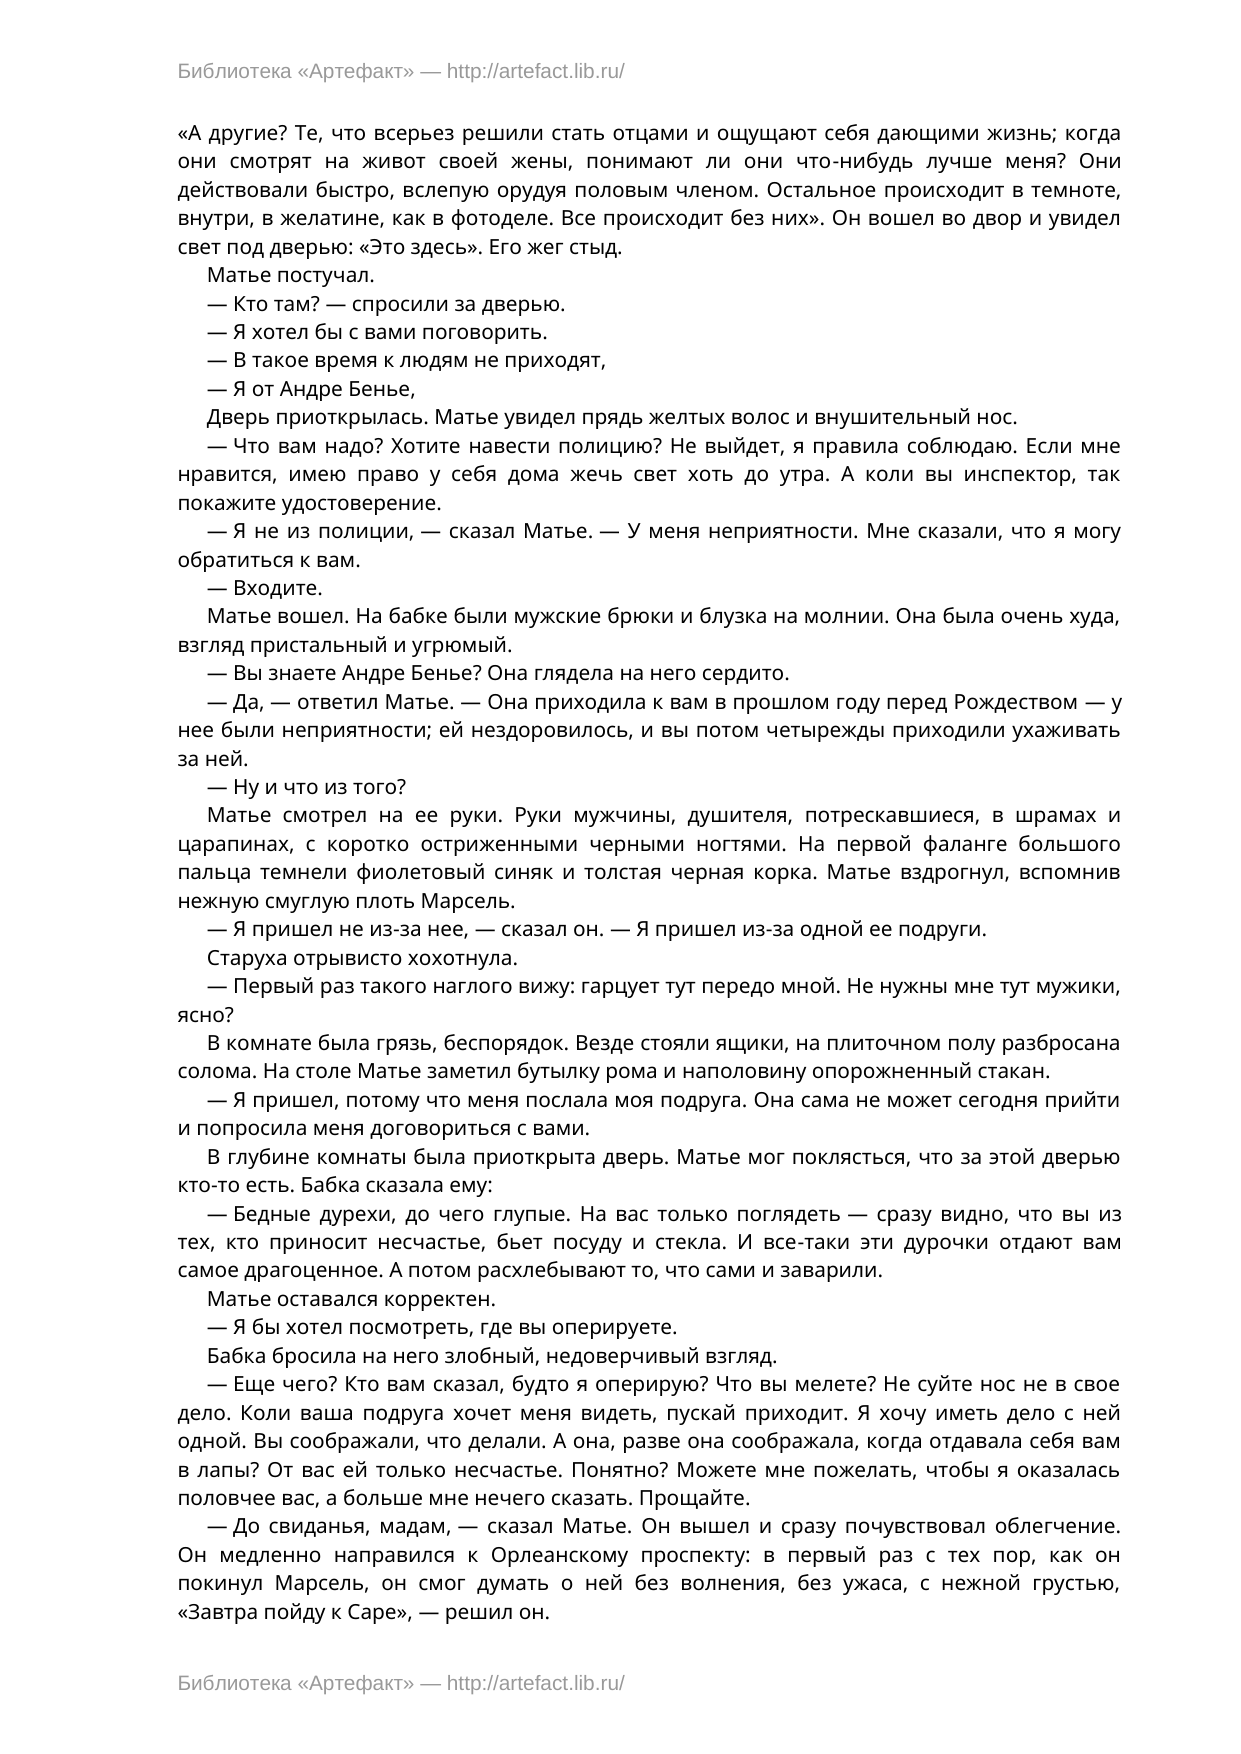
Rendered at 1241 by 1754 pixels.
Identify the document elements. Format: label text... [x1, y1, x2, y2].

text — Я бы хотел посмотреть, где вы оперируете. [177, 1312, 1122, 1341]
text В комнате была грязь, беспорядок. Везде стояли ящики, на плиточном полу разбросана солома. На столе Матье заметил бутылку рома и наполовину опорожненный стакан. [177, 1028, 1122, 1085]
text — Еще чего? Кто вам сказал, будто я оперирую? Что вы мелете? Не суйте нос не в свое дело. Коли ваша подруга хочет меня видеть, пускай приходит. Я хочу иметь дело с ней одной. Вы соображали, что делали. А она, разве она соображала, когда отдавала себя вам в лапы? От вас ей только несчастье. Понятно? Можете мне пожелать, чтобы я оказалась половчее вас, а больше мне нечего сказать. Прощайте. [177, 1369, 1122, 1512]
text Матье вошел. На бабке были мужские брюки и блузка на молнии. Она была очень худа, взгляд пристальный и угрюмый. [177, 602, 1122, 658]
text Матье смотрел на ее руки. Руки мужчины, душителя, потрескавшиеся, в шрамах и царапинах, с коротко остриженными черными ногтями. На первой фаланге большого пальца темнели фиолетовый синяк и толстая черная корка. Матье вздрогнул, вспомнив нежную смуглую плоть Марсель. [177, 801, 1122, 914]
text Матье постучал. [177, 260, 1122, 289]
text — Кто там? — спросили за дверью. [177, 289, 1122, 317]
text В глубине комнаты была приоткрыта дверь. Матье мог поклясться, что за этой дверью кто-то есть. Бабка сказала ему: [177, 1142, 1122, 1199]
text — Я пришел не из-за нее, — сказал он. — Я пришел из-за одной ее подруги. [177, 914, 1122, 943]
text — Входите. [177, 573, 1122, 602]
text — До свиданья, мадам, — сказал Матье. Он вышел и сразу почувствовал облегчение. Он медленно направился к Орлеанскому проспекту: в первый раз с тех пор, как он покинул Марсель, он смог думать о ней без волнения, без ужаса, с нежной грустью, «Завтра пойду к Cape», — решил он. [177, 1512, 1122, 1625]
text Старуха отрывисто хохотнула. [177, 943, 1122, 971]
text Бабка бросила на него злобный, недоверчивый взгляд. [177, 1341, 1122, 1369]
text — Бедные дурехи, до чего глупые. На вас только поглядеть — сразу видно, что вы из тех, кто приносит несчастье, бьет посуду и стекла. И все-таки эти дурочки отдают вам самое драгоценное. А потом расхлебывают то, что сами и заварили. [177, 1199, 1122, 1284]
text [177, 118, 1122, 260]
text — Я пришел, потому что меня послала моя подруга. Она сама не может сегодня прийти и попросила меня договориться с вами. [177, 1085, 1122, 1142]
text — Да, — ответил Матье. — Она приходила к вам в прошлом году перед Рождеством — у нее были неприятности; ей нездоровилось, и вы потом четырежды приходили ухаживать за ней. [177, 687, 1122, 772]
text Матье оставался корректен. [177, 1284, 1122, 1312]
text — Вы знаете Андре Бенье? Она глядела на него сердито. [177, 658, 1122, 687]
text — Первый раз такого наглого вижу: гарцует тут передо мной. Не нужны мне тут мужики, ясно? [177, 971, 1122, 1028]
text — В такое время к людям не приходят, [177, 346, 1122, 374]
text — Я не из полиции, — сказал Матье. — У меня неприятности. Мне сказали, что я могу обратиться к вам. [177, 516, 1122, 573]
text — Что вам надо? Хотите навести полицию? Не выйдет, я правила соблюдаю. Если мне нравится, имею право у себя дома жечь свет хоть до утра. А коли вы инспектор, так покажите удостоверение. [177, 431, 1122, 516]
text Дверь приоткрылась. Матье увидел прядь желтых волос и внушительный нос. [177, 402, 1122, 431]
text — Я хотел бы с вами поговорить. [177, 317, 1122, 346]
text — Я от Андре Бенье, [177, 374, 1122, 402]
text — Ну и что из того? [177, 772, 1122, 801]
